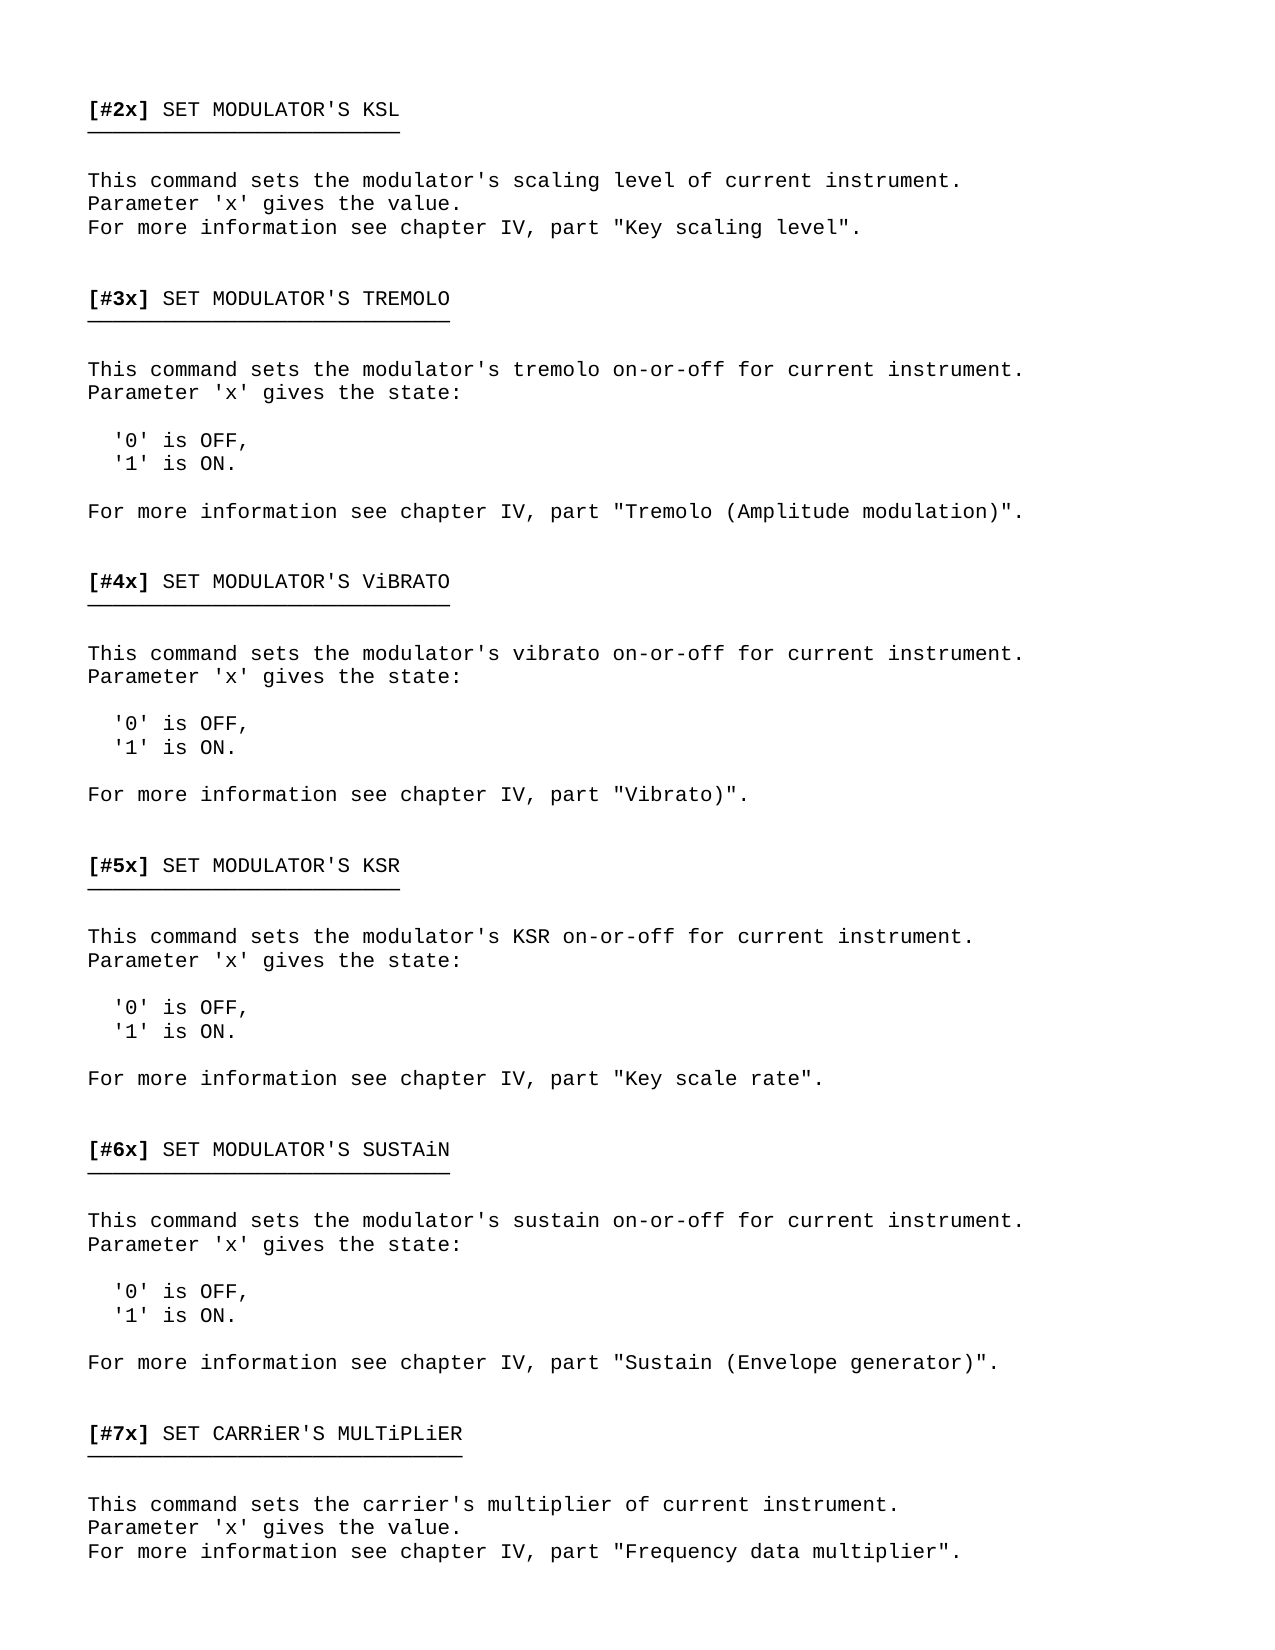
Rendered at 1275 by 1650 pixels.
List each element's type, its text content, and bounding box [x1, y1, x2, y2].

text This command sets the modulator's tremolo on-or-off for current instrument. [75, 359, 1200, 382]
text [#7x] SET CARRiER'S MULTiPLiER [75, 1423, 1200, 1446]
text [#4x] SET MODULATOR'S ViBRATO [75, 572, 1200, 595]
text ───────────────────────── [75, 122, 1200, 146]
text ────────────────────────────── [75, 1446, 1200, 1470]
text Parameter 'x' gives the state: [75, 950, 1200, 973]
text '0' is OFF, [75, 713, 1200, 737]
text '0' is OFF, [75, 1281, 1200, 1304]
text '0' is OFF, [75, 997, 1200, 1021]
text For more information see chapter IV, part "Frequency data multiplier". [75, 1541, 1200, 1565]
text ───────────────────────────── [75, 1163, 1200, 1186]
text '1' is ON. [75, 453, 1200, 477]
text For more information see chapter IV, part "Key scale rate". [75, 1068, 1200, 1092]
text Parameter 'x' gives the state: [75, 382, 1200, 406]
text '1' is ON. [75, 1304, 1200, 1328]
text ───────────────────────── [75, 879, 1200, 903]
text This command sets the modulator's scaling level of current instrument. [75, 169, 1200, 193]
text For more information see chapter IV, part "Sustain (Envelope generator)". [75, 1352, 1200, 1376]
text Parameter 'x' gives the state: [75, 1234, 1200, 1257]
text This command sets the modulator's sustain on-or-off for current instrument. [75, 1210, 1200, 1234]
text Parameter 'x' gives the value. [75, 1517, 1200, 1541]
text ───────────────────────────── [75, 311, 1200, 335]
text This command sets the carrier's multiplier of current instrument. [75, 1494, 1200, 1517]
text [#5x] SET MODULATOR'S KSR [75, 855, 1200, 879]
text ───────────────────────────── [75, 595, 1200, 619]
text '1' is ON. [75, 1021, 1200, 1044]
text This command sets the modulator's KSR on-or-off for current instrument. [75, 926, 1200, 950]
text [#3x] SET MODULATOR'S TREMOLO [75, 288, 1200, 311]
text [#6x] SET MODULATOR'S SUSTAiN [75, 1139, 1200, 1163]
text '1' is ON. [75, 737, 1200, 761]
text Parameter 'x' gives the state: [75, 666, 1200, 690]
text Parameter 'x' gives the value. [75, 193, 1200, 217]
text This command sets the modulator's vibrato on-or-off for current instrument. [75, 642, 1200, 666]
text '0' is OFF, [75, 430, 1200, 453]
text [#2x] SET MODULATOR'S KSL [75, 99, 1200, 122]
text For more information see chapter IV, part "Vibrato)". [75, 784, 1200, 808]
text For more information see chapter IV, part "Tremolo (Amplitude modulation)". [75, 501, 1200, 524]
text For more information see chapter IV, part "Key scaling level". [75, 217, 1200, 241]
